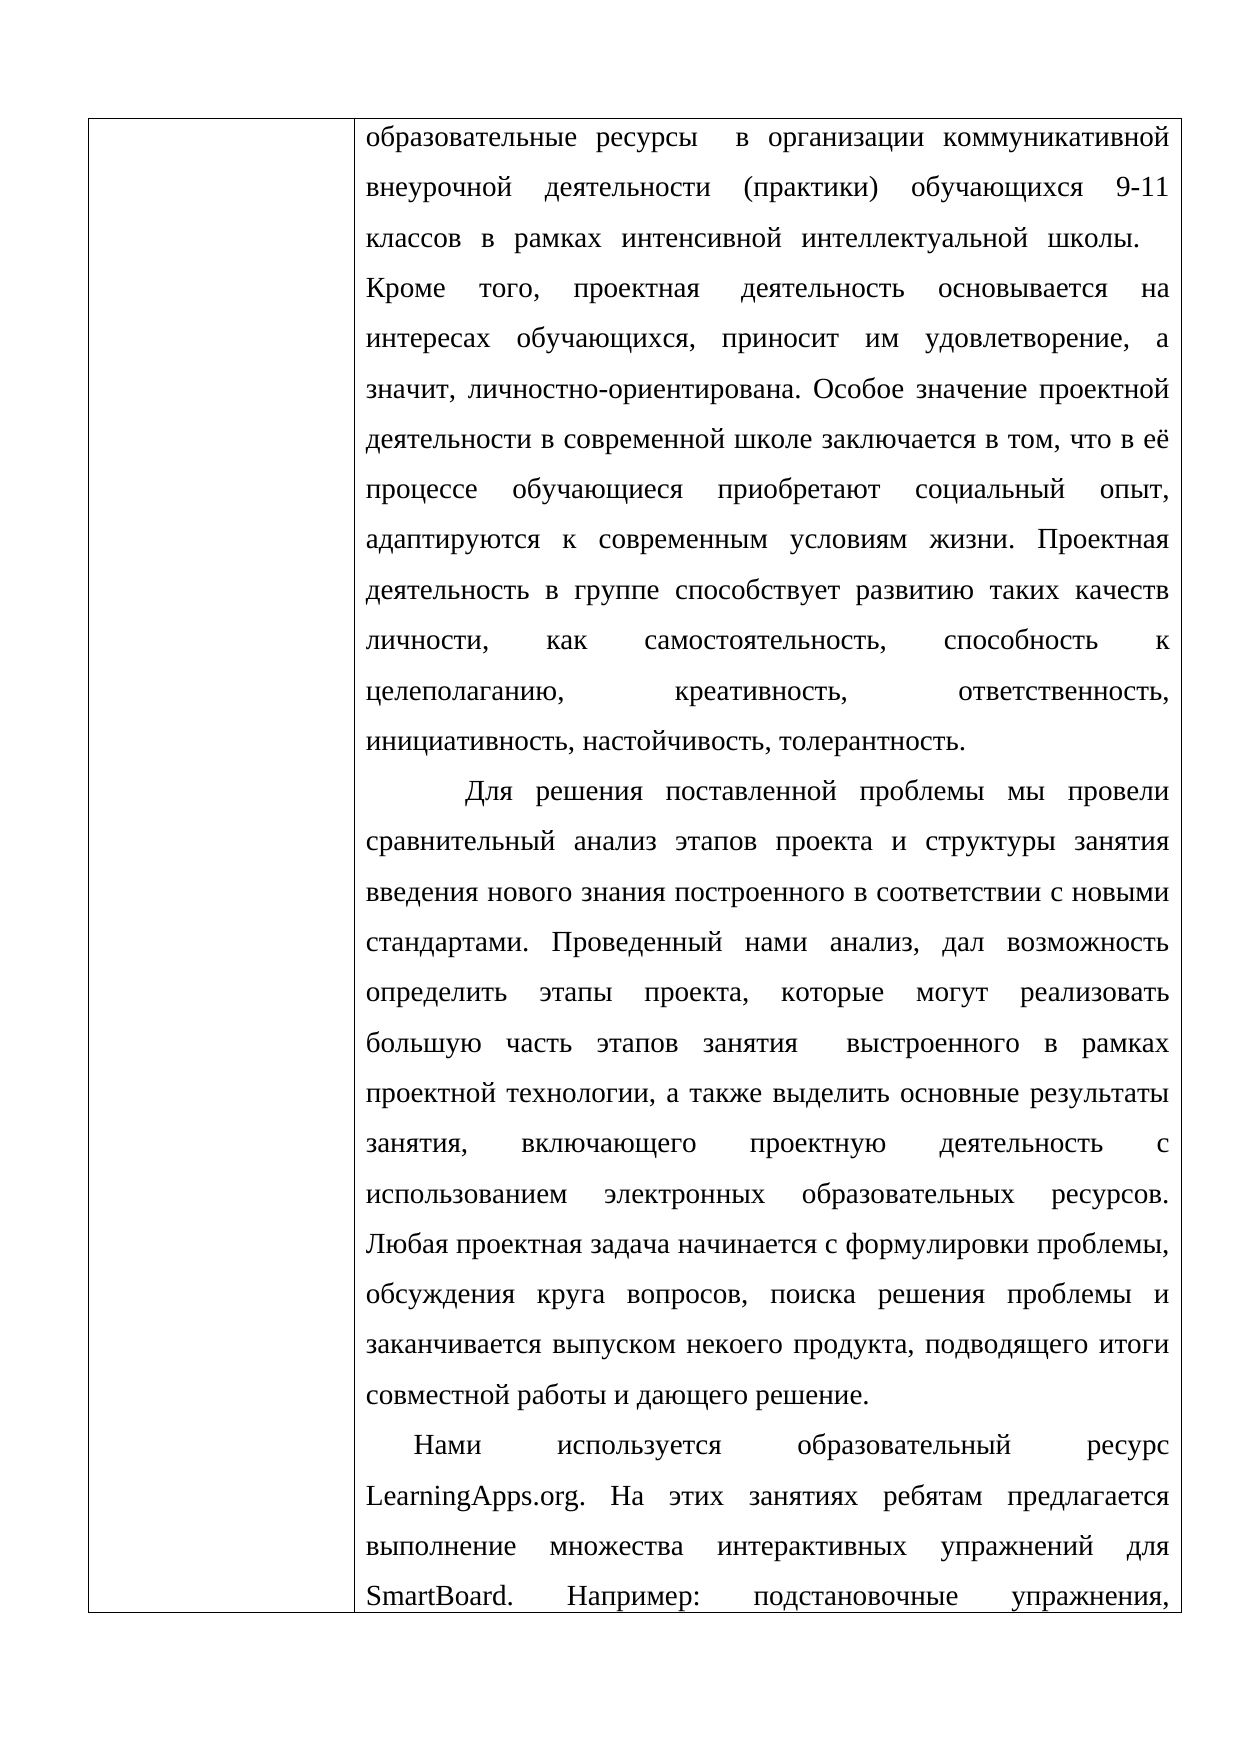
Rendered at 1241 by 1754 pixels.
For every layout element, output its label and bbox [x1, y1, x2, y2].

table_cell [89, 119, 354, 1612]
table_cell [355, 119, 1181, 1612]
